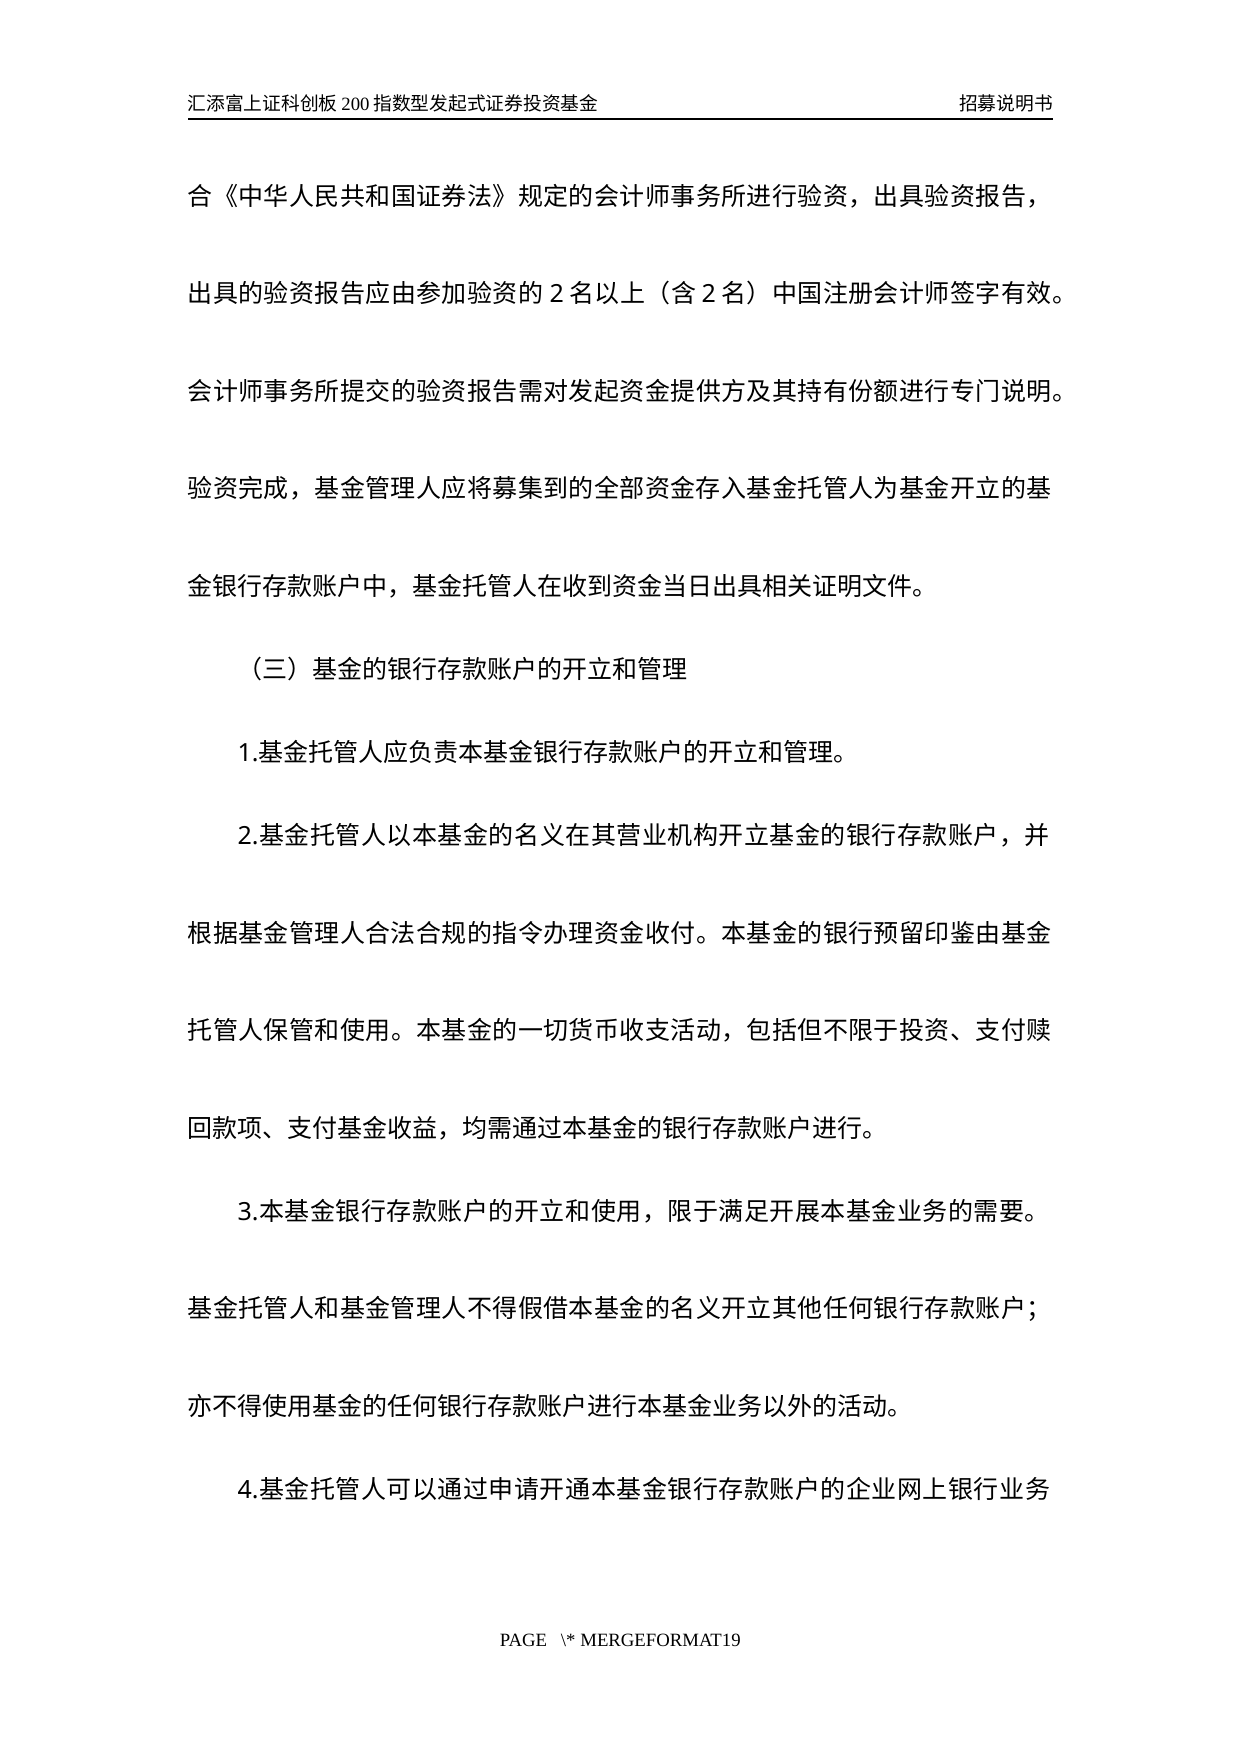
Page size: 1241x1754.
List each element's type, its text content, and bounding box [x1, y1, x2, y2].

text 1.基金托管人应负责本基金银行存款账户的开立和管理。 [187, 718, 1053, 783]
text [187, 1455, 1053, 1520]
text （三）基金的银行存款账户的开立和管理 [187, 635, 1053, 700]
text 3.本基金银行存款账户的开立和使用，限于满足开展本基金业务的需要。基金托管人和基金管理人不得假借本基金的名义开立其他任何银行存款账户；亦不得使用基金的任何银行存款账户进行本基金业务以外的活动。 [187, 1177, 1053, 1437]
text 2.基金托管人以本基金的名义在其营业机构开立基金的银行存款账户，并根据基金管理人合法合规的指令办理资金收付。本基金的银行预留印鉴由基金托管人保管和使用。本基金的一切货币收支活动，包括但不限于投资、支付赎回款项、支付基金收益，均需通过本基金的银行存款账户进行。 [187, 801, 1053, 1159]
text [187, 162, 1053, 617]
